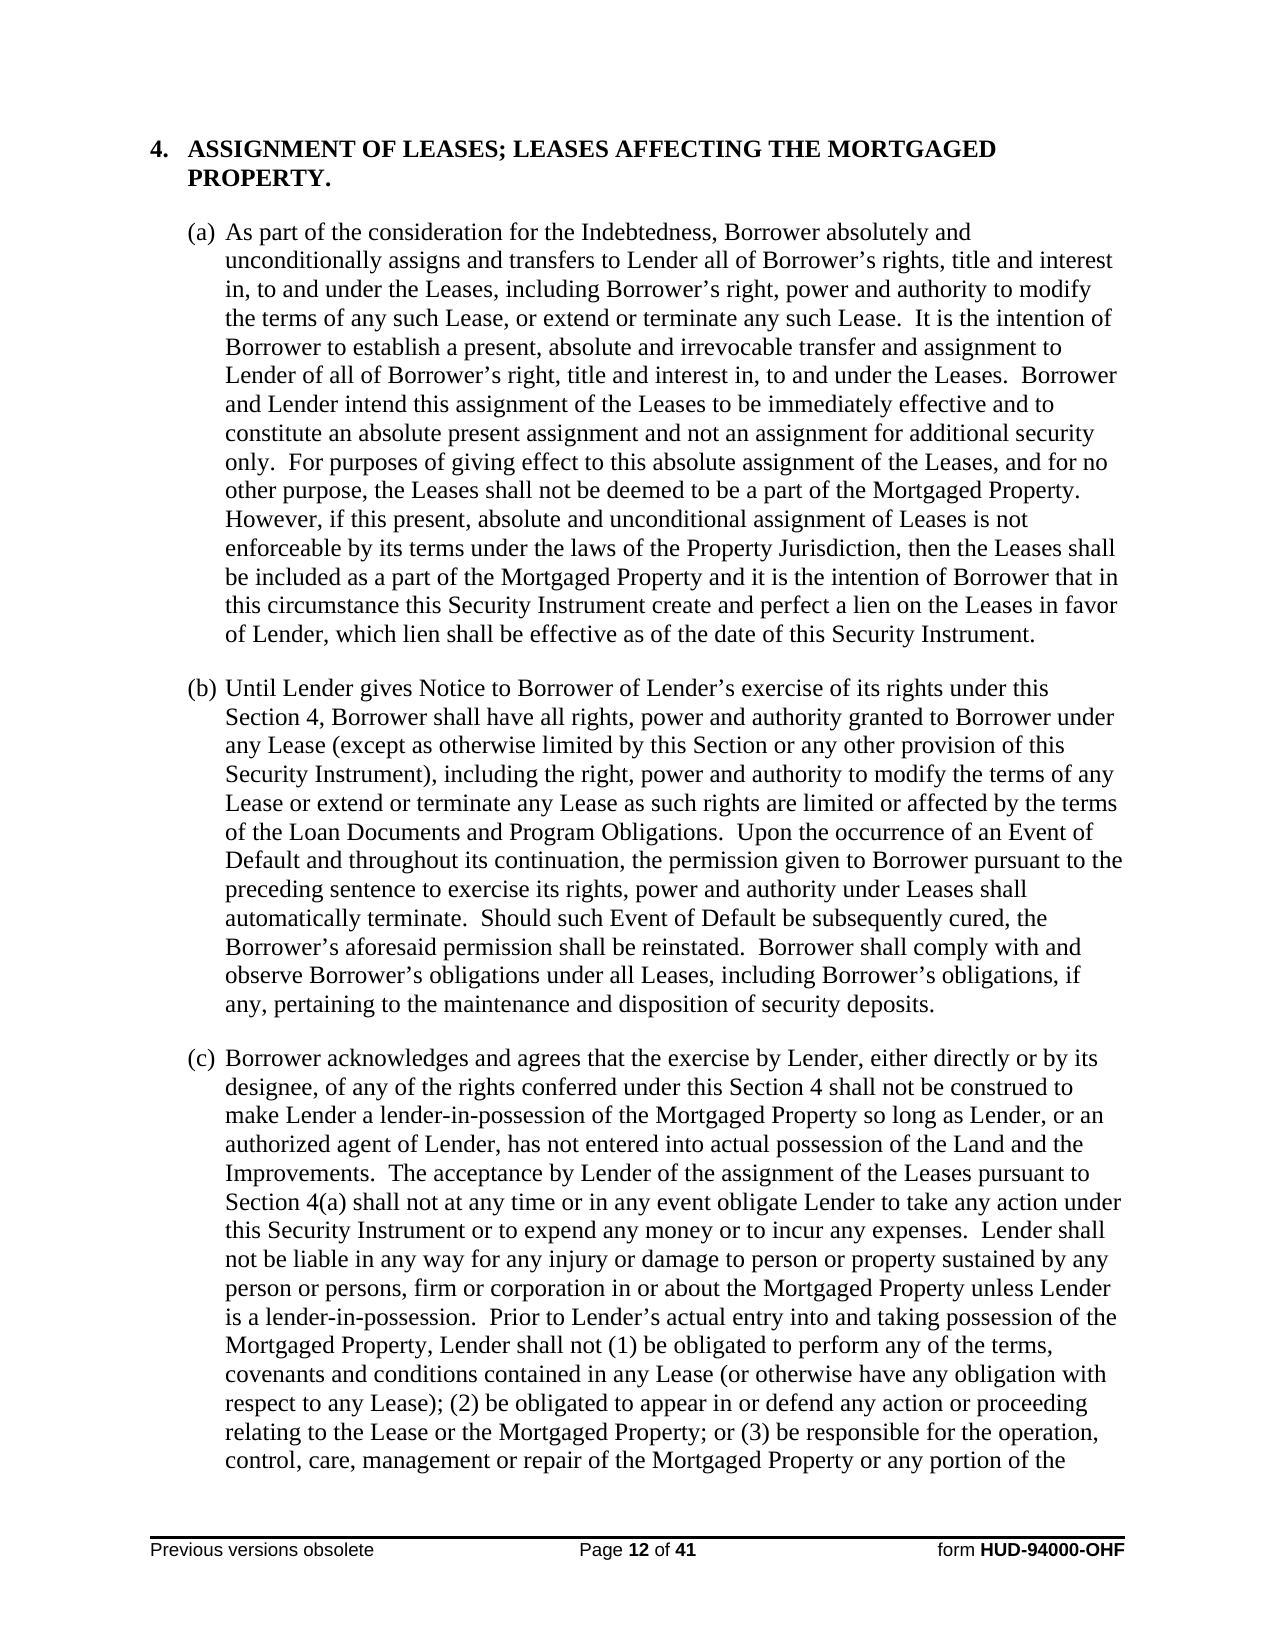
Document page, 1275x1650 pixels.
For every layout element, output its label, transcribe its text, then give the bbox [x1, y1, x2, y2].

list Until Lender gives Notice to Borrower of Lender’s exercise of its rights under this Section 4, Borrower shall have all rights, power and authority granted to Borrower under any Lease (except as otherwise limited by this Section or any other provision of this Security Instrument), including the right, power and authority to modify the terms of any Lease or extend or terminate any Lease as such rights are limited or affected by the terms of the Loan Documents and Program Obligations. Upon the occurrence of an Event of Default and throughout its continuation, the permission given to Borrower pursuant to the preceding sentence to exercise its rights, power and authority under Leases shall automatically terminate. Should such Event of Default be subsequently cured, the Borrower’s aforesaid permission shall be reinstated. Borrower shall comply with and observe Borrower’s obligations under all Leases, including Borrower’s obligations, if any, pertaining to the maintenance and disposition of security deposits. [187, 673, 1125, 1018]
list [187, 1043, 1125, 1474]
list ASSIGNMENT OF LEASES; LEASES AFFECTING THE MORTGAGED PROPERTY. [150, 134, 1125, 192]
list As part of the consideration for the Indebtedness, Borrower absolutely and unconditionally assigns and transfers to Lender all of Borrower’s rights, title and interest in, to and under the Leases, including Borrower’s right, power and authority to modify the terms of any such Lease, or extend or terminate any such Lease. It is the intention of Borrower to establish a present, absolute and irrevocable transfer and assignment to Lender of all of Borrower’s right, title and interest in, to and under the Leases. Borrower and Lender intend this assignment of the Leases to be immediately effective and to constitute an absolute present assignment and not an assignment for additional security only. For purposes of giving effect to this absolute assignment of the Leases, and for no other purpose, the Leases shall not be deemed to be a part of the Mortgaged Property. However, if this present, absolute and unconditional assignment of Leases is not enforceable by its terms under the laws of the Property Jurisdiction, then the Leases shall be included as a part of the Mortgaged Property and it is the intention of Borrower that in this circumstance this Security Instrument create and perfect a lien on the Leases in favor of Lender, which lien shall be effective as of the date of this Security Instrument. [187, 217, 1125, 648]
